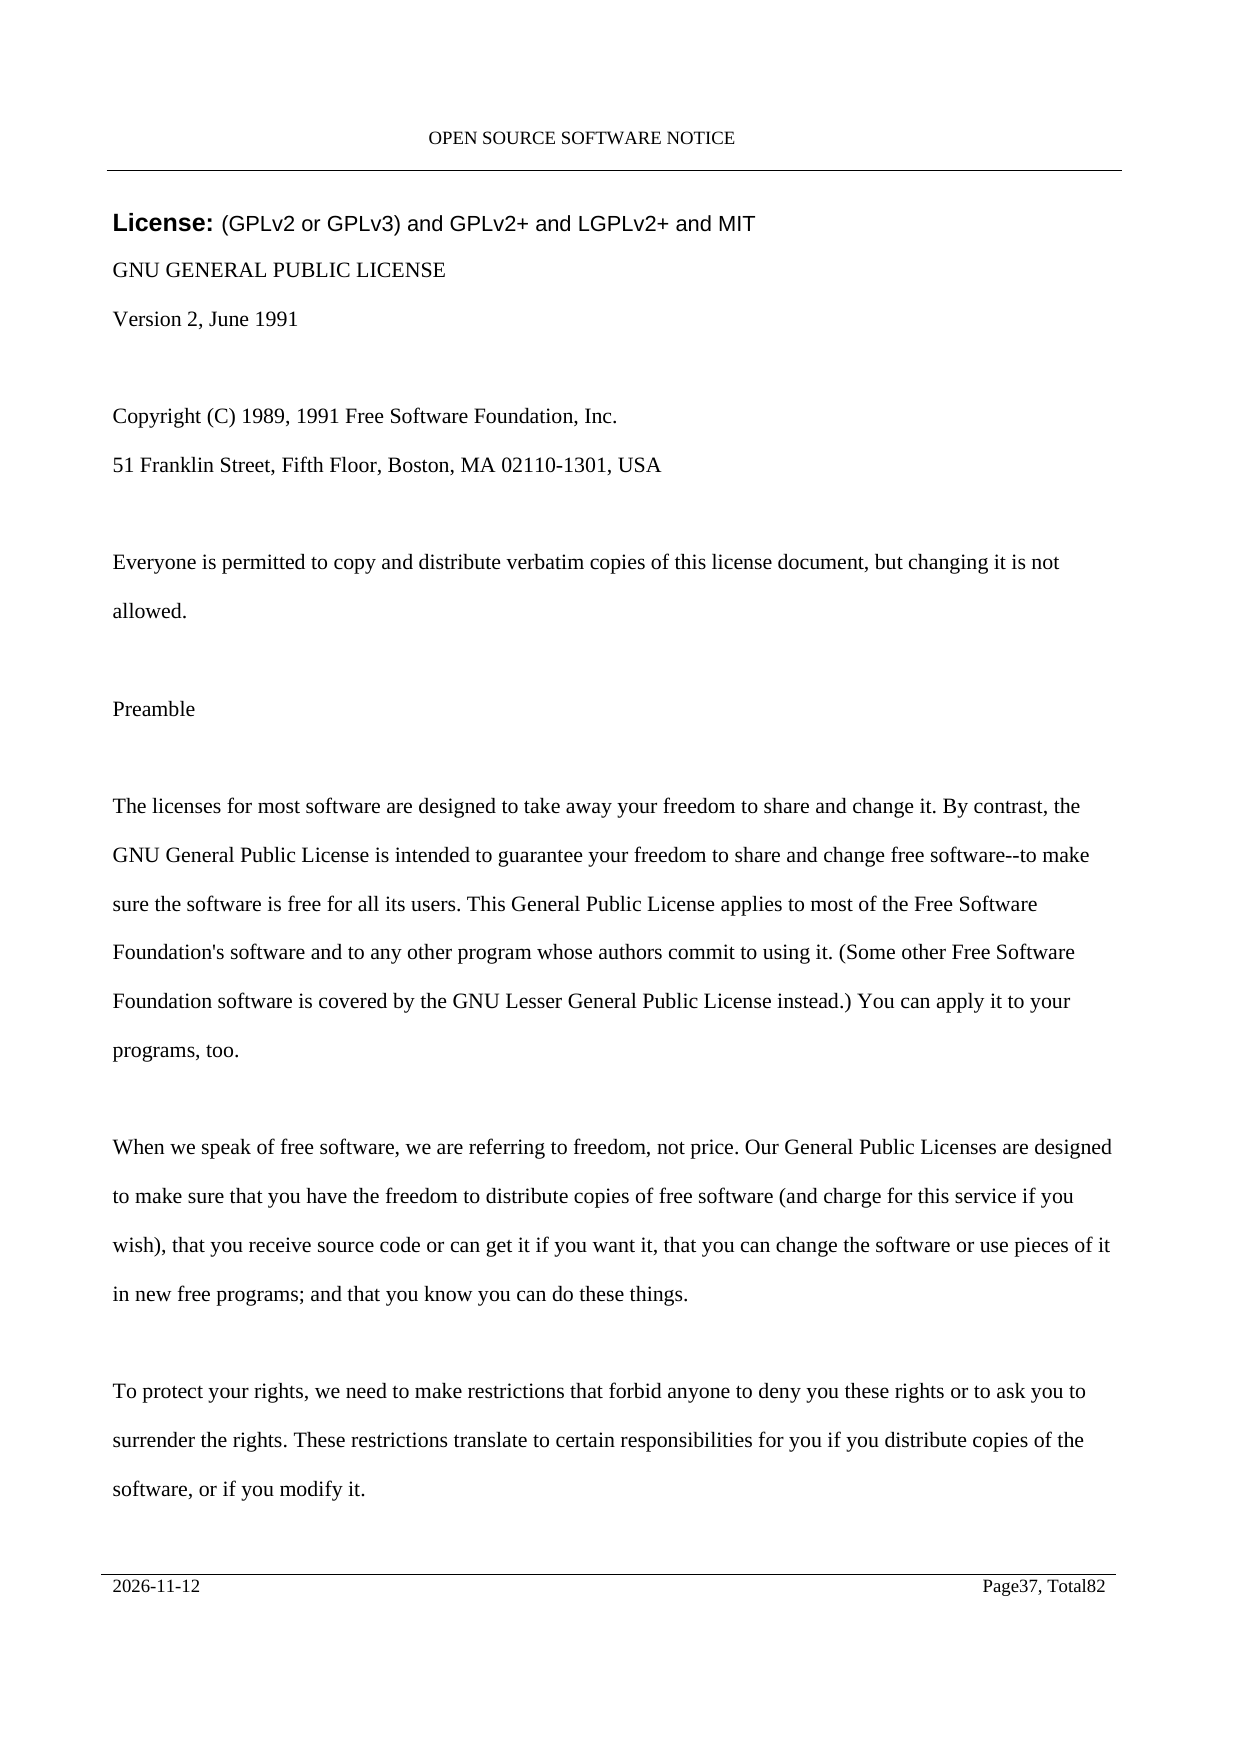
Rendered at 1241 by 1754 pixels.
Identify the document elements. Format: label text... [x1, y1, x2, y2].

text License: (GPLv2 or GPLv3) and GPLv2+ and LGPLv2+ and MIT [112, 206, 1128, 239]
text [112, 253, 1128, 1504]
